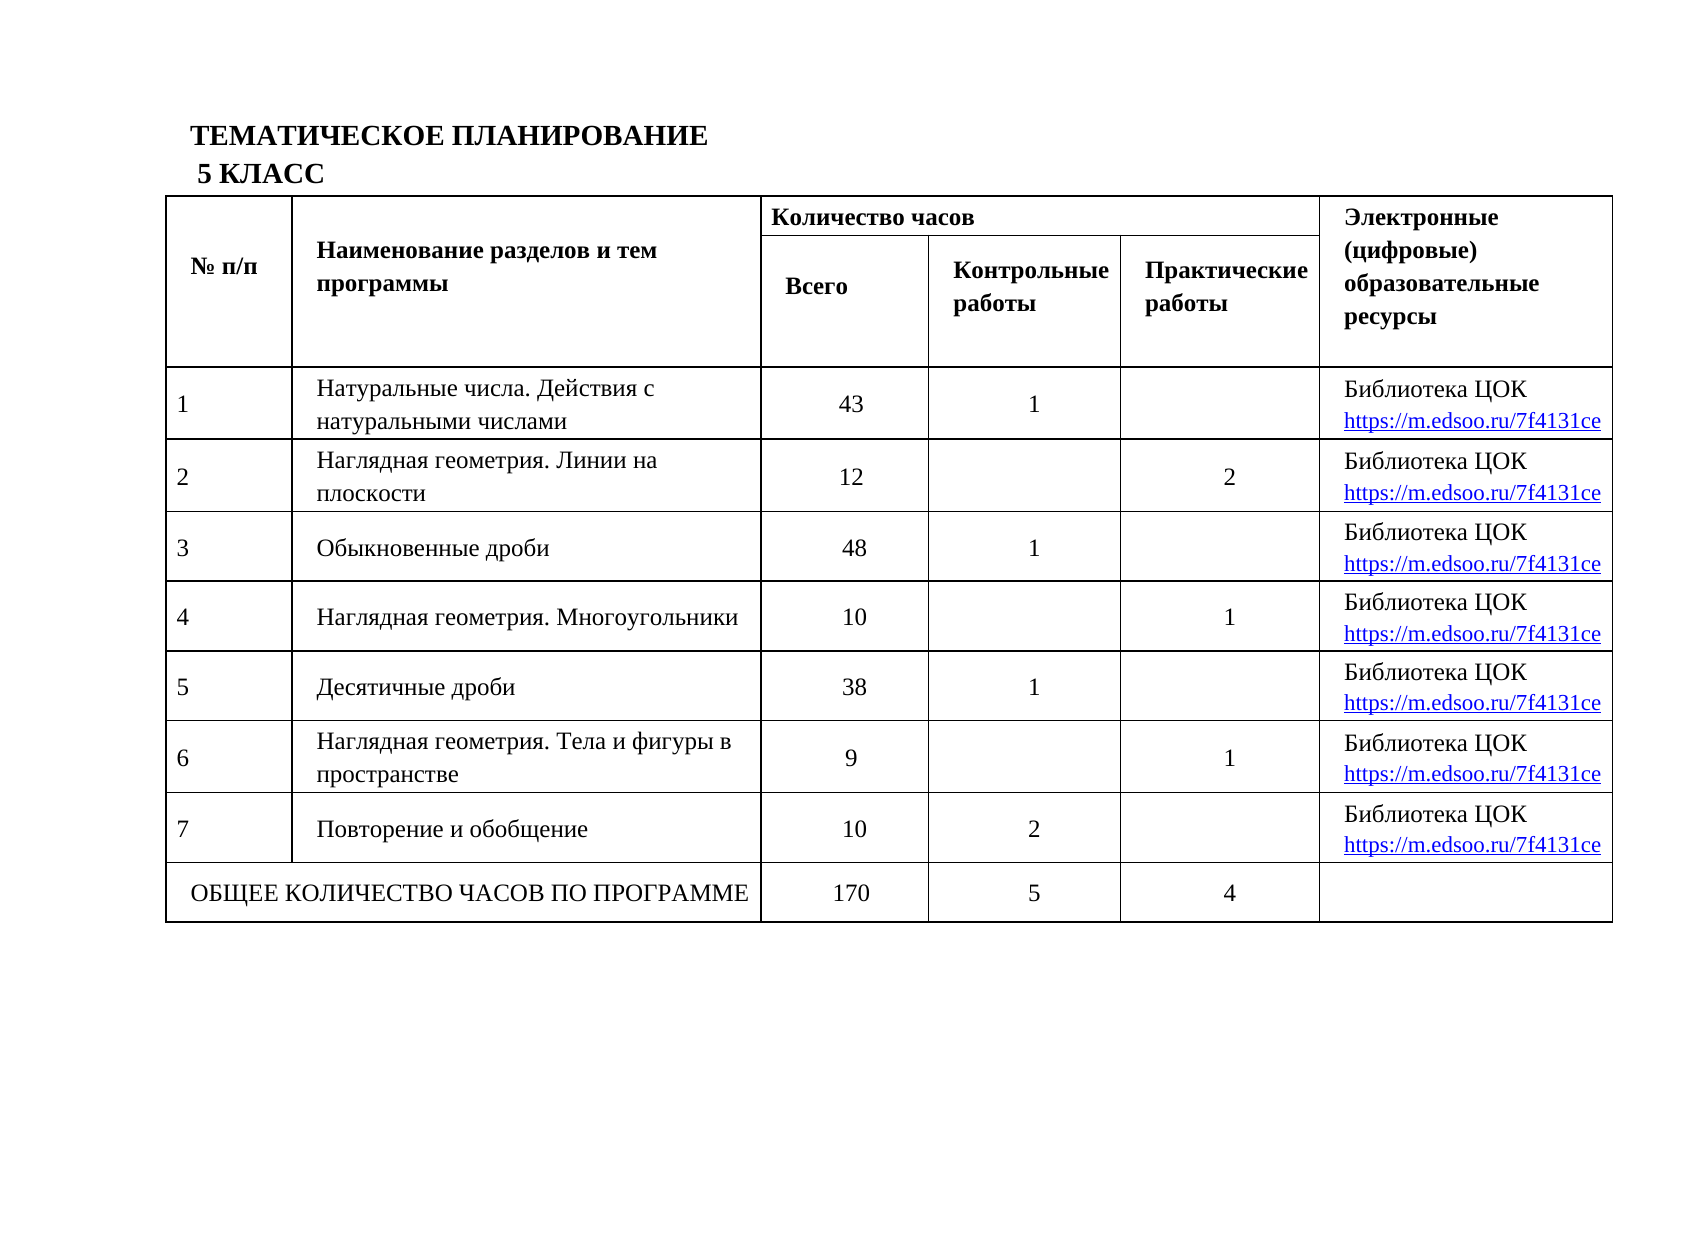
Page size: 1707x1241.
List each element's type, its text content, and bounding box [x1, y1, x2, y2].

table_cell 10 [762, 582, 928, 650]
table_cell 2 [929, 793, 1120, 861]
table_cell 10 [762, 793, 928, 861]
table_cell 5 [167, 652, 291, 719]
table_cell [929, 582, 1120, 650]
table_cell 170 [762, 863, 928, 921]
text ТЕМАТИЧЕСКОЕ ПЛАНИРОВАНИЕ [190, 118, 1618, 152]
table_cell 4 [1121, 863, 1319, 921]
table_cell Контрольные работы [929, 236, 1120, 366]
table_cell [1121, 368, 1319, 438]
table_cell [1121, 793, 1319, 861]
table_cell Библиотека ЦОК https://m.edsoo.ru/7f4131ce [1320, 652, 1612, 719]
table_cell Библиотека ЦОК https://m.edsoo.ru/7f4131ce [1320, 440, 1612, 511]
text 5 КЛАСС [190, 157, 1618, 190]
table_cell 6 [167, 721, 291, 792]
table_cell Библиотека ЦОК https://m.edsoo.ru/7f4131ce [1320, 512, 1612, 580]
table_cell Наглядная геометрия. Линии на плоскости [293, 440, 760, 511]
table_header № п/п [167, 197, 291, 366]
table_cell 7 [167, 793, 291, 861]
table_cell Наглядная геометрия. Тела и фигуры в пространстве [293, 721, 760, 792]
table_cell 1 [1121, 582, 1319, 650]
table_cell Наглядная геометрия. Многоугольники [293, 582, 760, 650]
table_cell 2 [167, 440, 291, 511]
table_cell [929, 721, 1120, 792]
table_cell 3 [167, 512, 291, 580]
table_cell 1 [929, 368, 1120, 438]
table_header Количество часов [762, 197, 1319, 234]
table_cell Библиотека ЦОК https://m.edsoo.ru/7f4131ce [1320, 368, 1612, 438]
table_cell ОБЩЕЕ КОЛИЧЕСТВО ЧАСОВ ПО ПРОГРАММЕ [167, 863, 760, 921]
table_cell 9 [762, 721, 928, 792]
table_cell 1 [929, 512, 1120, 580]
table_cell 38 [762, 652, 928, 719]
table_cell 2 [1121, 440, 1319, 511]
table_cell 43 [762, 368, 928, 438]
table_cell Библиотека ЦОК https://m.edsoo.ru/7f4131ce [1320, 721, 1612, 792]
table_cell 12 [762, 440, 928, 511]
table_cell 5 [929, 863, 1120, 921]
table_cell Библиотека ЦОК https://m.edsoo.ru/7f4131ce [1320, 793, 1612, 861]
table_cell 1 [1121, 721, 1319, 792]
table_cell Библиотека ЦОК https://m.edsoo.ru/7f4131ce [1320, 582, 1612, 650]
table_cell Повторение и обобщение [293, 793, 760, 861]
table_cell [929, 440, 1120, 511]
table_cell Практические работы [1121, 236, 1319, 366]
table_header Электронные (цифровые) образовательные ресурсы [1320, 197, 1612, 366]
table_cell Обыкновенные дроби [293, 512, 760, 580]
table_cell Натуральные числа. Действия с натуральными числами [293, 368, 760, 438]
table_cell [1121, 652, 1319, 719]
table_cell Всего [762, 236, 928, 366]
table_cell 48 [762, 512, 928, 580]
table_cell 4 [167, 582, 291, 650]
table_cell Десятичные дроби [293, 652, 760, 719]
table_cell 1 [167, 368, 291, 438]
table_cell [1121, 512, 1319, 580]
table_cell [1320, 863, 1612, 921]
table_header Наименование разделов и тем программы [293, 197, 760, 366]
table_cell 1 [929, 652, 1120, 719]
